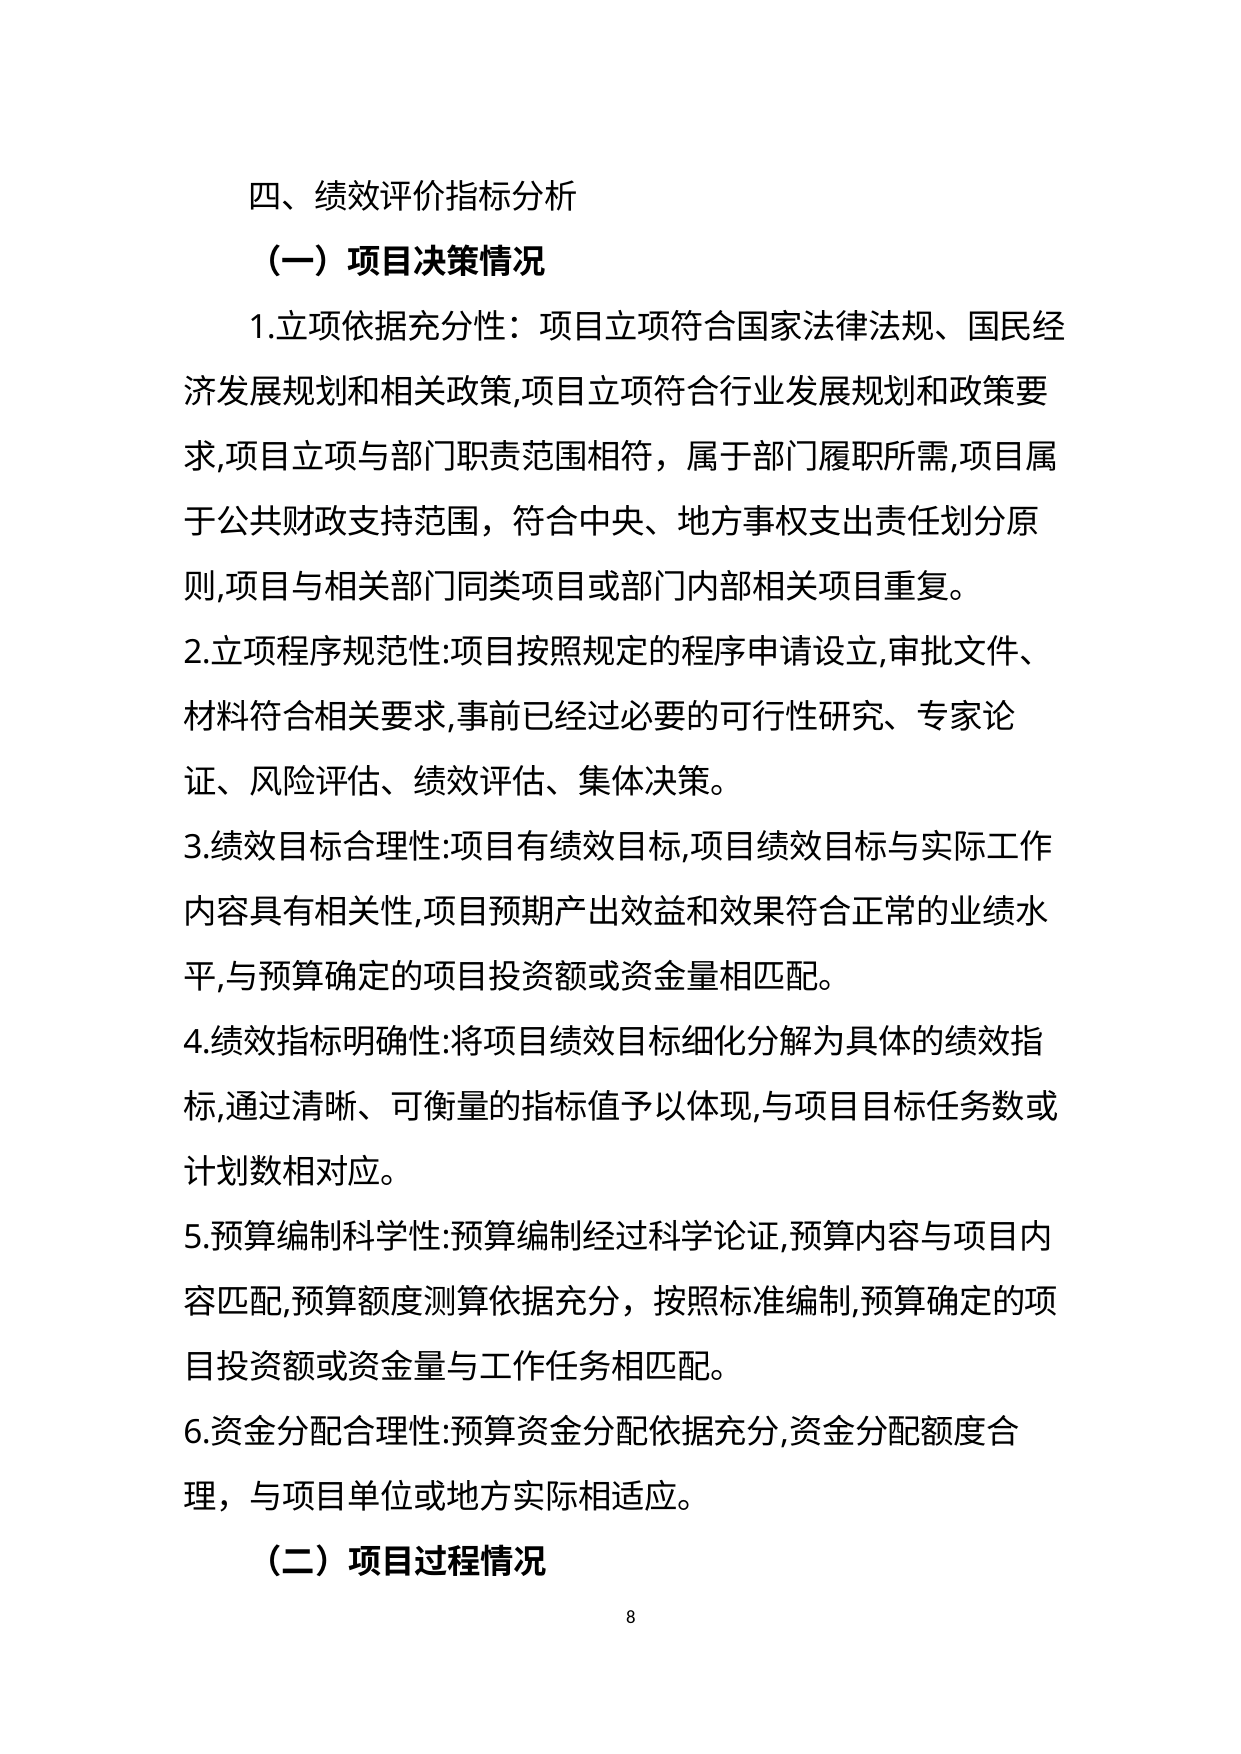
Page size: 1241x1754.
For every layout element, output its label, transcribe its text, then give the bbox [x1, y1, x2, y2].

text 1.立项依据充分性：项目立项符合国家法律法规、国民经济发展规划和相关政策,项目立项符合行业发展规划和政策要求,项目立项与部门职责范围相符，属于部门履职所需,项目属于公共财政支持范围，符合中央、地方事权支出责任划分原则,项目与相关部门同类项目或部门内部相关项目重复。 2.立项程序规范性:项目按照规定的程序申请设立,审批文件、材料符合相关要求,事前已经过必要的可行性研究、专家论证、风险评估、绩效评估、集体决策。 3.绩效目标合理性:项目有绩效目标,项目绩效目标与实际工作内容具有相关性,项目预期产出效益和效果符合正常的业绩水平,与预算确定的项目投资额或资金量相匹配。 4.绩效指标明确性:将项目绩效目标细化分解为具体的绩效指标,通过清晰、可衡量的指标值予以体现,与项目目标任务数或计划数相对应。 5.预算编制科学性:预算编制经过科学论证,预算内容与项目内容匹配,预算额度测算依据充分，按照标准编制,预算确定的项目投资额或资金量与工作任务相匹配。 6.资金分配合理性:预算资金分配依据充分,资金分配额度合理，与项目单位或地方实际相适应。 [183, 292, 1078, 1527]
text （二）项目过程情况 [183, 1527, 1078, 1592]
text （一）项目决策情况 [183, 227, 1078, 292]
text 四、绩效评价指标分析 [183, 162, 1078, 227]
